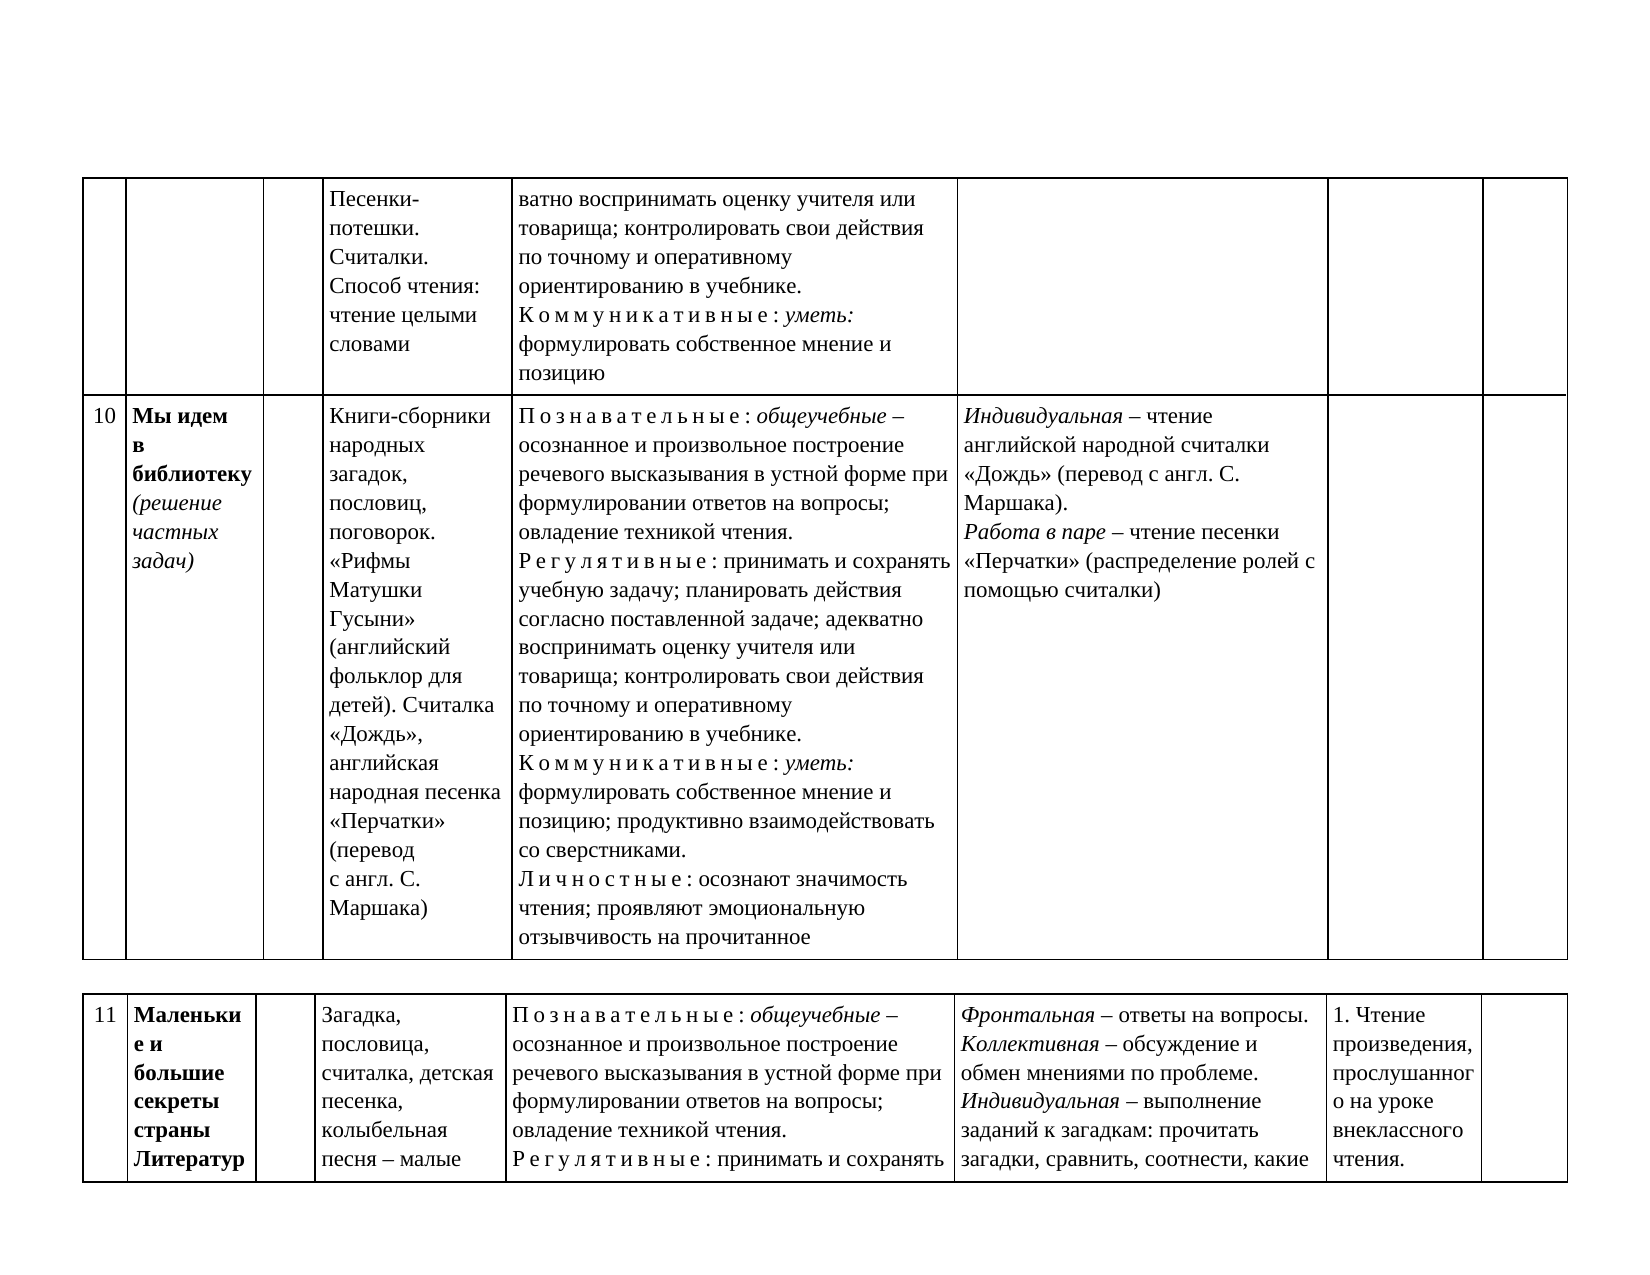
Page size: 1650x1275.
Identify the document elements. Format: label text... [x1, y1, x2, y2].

table_header [264, 179, 322, 394]
table_header ватно воспринимать оценку учителя или товарища; контролировать свои действия по точному и оперативному ориентированию в учебнике. Коммуникативные: уметь: формулировать собственное мнение и позицию [513, 179, 957, 394]
table_cell Познавательные: общеучебные – осознанное и произвольное построение речевого высказывания в устной форме при формулировании ответов на вопросы; овладение техникой чтения. Регулятивные: принимать и сохранять учебную задачу; планировать действия согласно поставленной задаче; адекватно воспринимать оценку учителя или товарища; контролировать свои действия по точному и оперативному ориентированию в учебнике. Коммуникативные: уметь: формулировать собственное мнение и позицию; продуктивно взаимодействовать со сверстниками. Личностные: осознают значимость чтения; проявляют эмоциональную отзывчивость на прочитанное [513, 396, 957, 959]
table_header 11 [84, 995, 127, 1181]
table_cell [264, 396, 322, 959]
table_header [1329, 179, 1482, 394]
table_header [958, 179, 1327, 394]
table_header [507, 995, 954, 1181]
table_cell [1329, 396, 1482, 959]
table_cell Книги-сборники народных загадок, пословиц, поговорок. «Рифмы Матушки Гусыни» (английский фольклор для детей). Считалка «Дождь», английская народная песенка «Перчатки» (перевод с англ. С. Маршака) [324, 396, 511, 959]
table_cell [1484, 394, 1567, 959]
table_header Песенки-потешки. Считалки. Способ чтения: чтение целыми словами [324, 179, 511, 394]
table_header [257, 995, 314, 1181]
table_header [955, 995, 1326, 1181]
table_header [127, 179, 263, 394]
table_cell Индивидуальная – чтение английской народной считалки «Дождь» (перевод с англ. С. Маршака). Работа в паре – чтение песенки «Перчатки» (распределение ролей с помощью считалки) [958, 396, 1327, 959]
table_cell 10 [84, 396, 125, 959]
table_header [1484, 179, 1567, 394]
table_cell Мы идем в библиотеку (решение частных задач) [127, 396, 263, 959]
table_header [84, 179, 125, 394]
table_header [1327, 995, 1481, 1181]
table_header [316, 995, 505, 1181]
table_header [128, 995, 255, 1181]
table_header [1482, 995, 1567, 1181]
